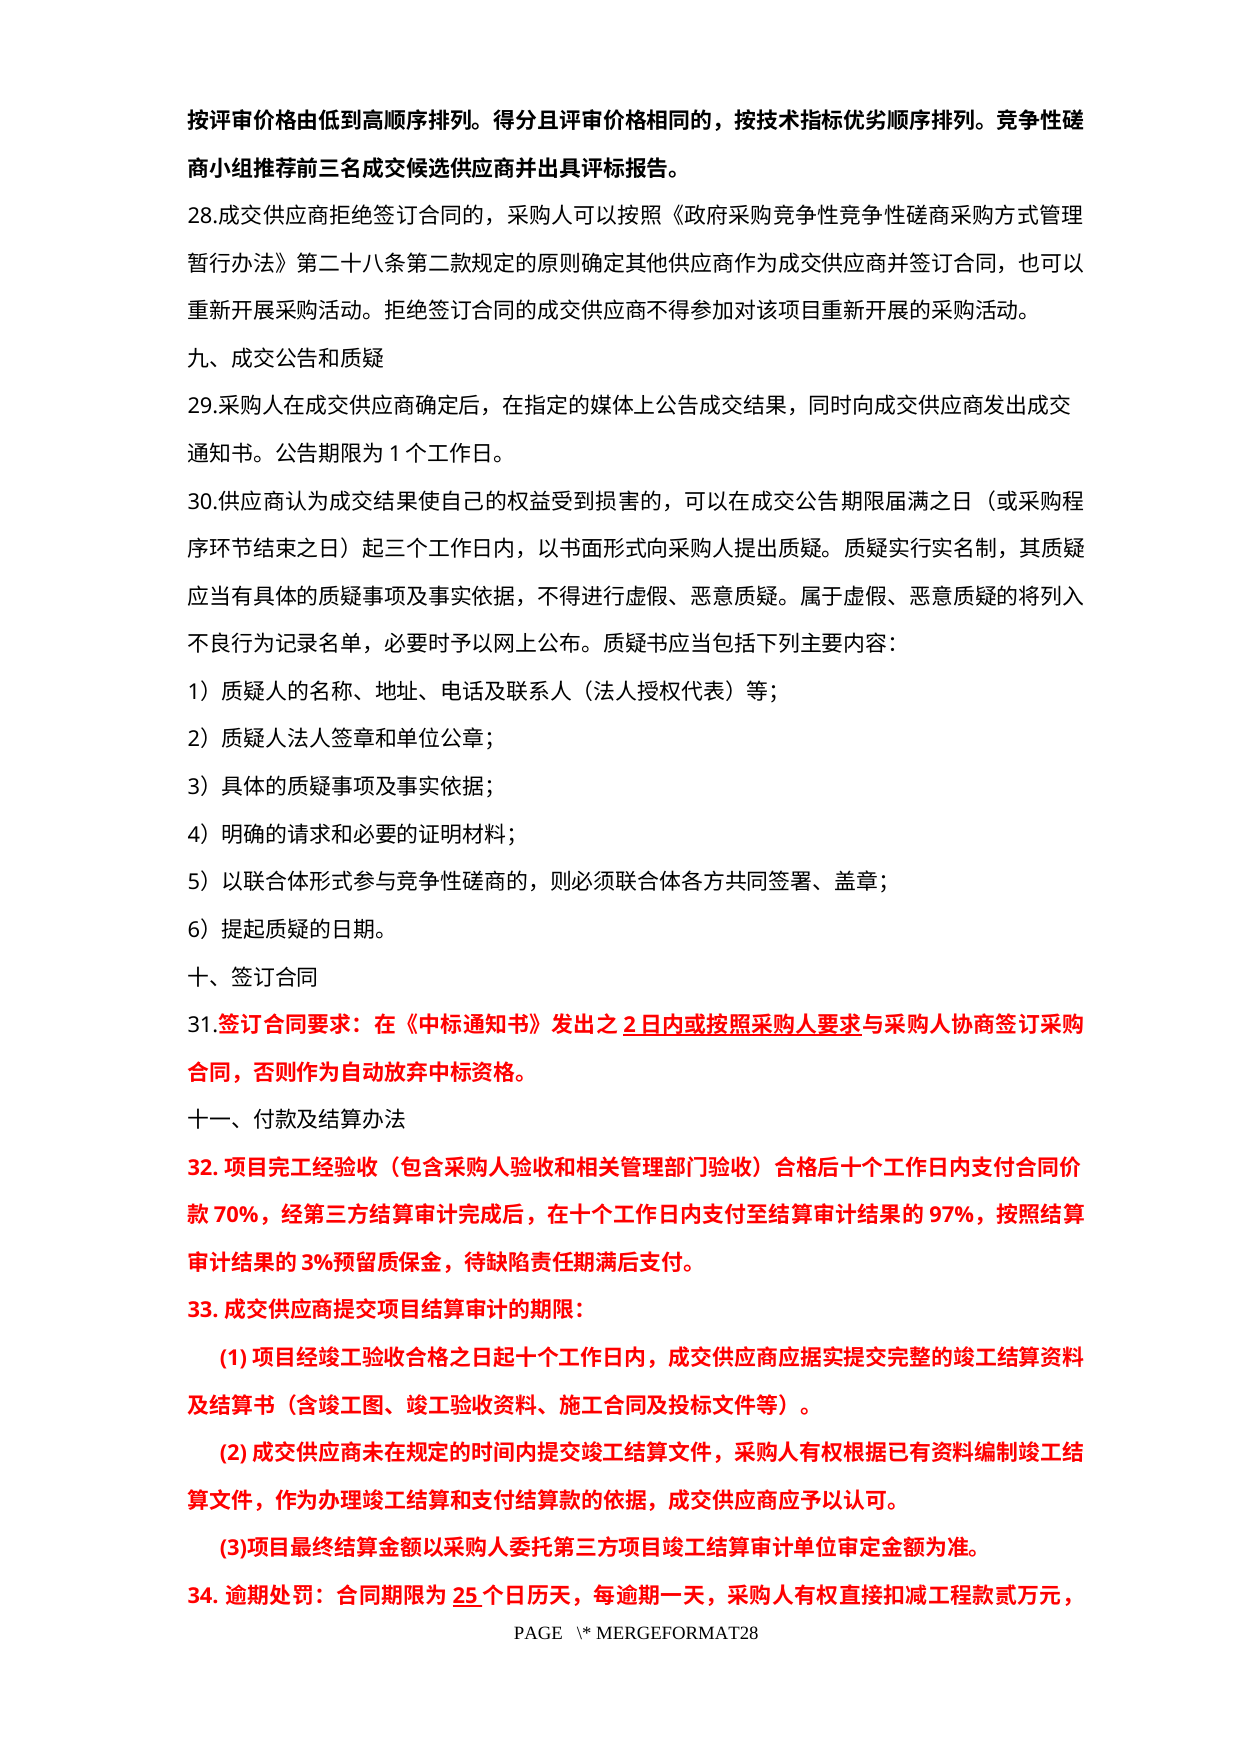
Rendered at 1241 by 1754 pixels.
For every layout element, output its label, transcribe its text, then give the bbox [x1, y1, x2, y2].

text 3）具体的质疑事项及事实依据； [187, 769, 1085, 801]
text (3)项目最终结算金额以采购人委托第三方项目竣工结算审计单位审定金额为准。 [187, 1530, 1085, 1562]
text 31.签订合同要求：在《中标通知书》发出之2日内或按照采购人要求与采购人协商签订采购合同，否则作为自动放弃中标资格。 [187, 1007, 1085, 1086]
text 30.供应商认为成交结果使自己的权益受到损害的，可以在成交公告期限届满之日（或采购程序环节结束之日）起三个工作日内，以书面形式向采购人提出质疑。质疑实行实名制，其质疑应当有具体的质疑事项及事实依据，不得进行虚假、恶意质疑。属于虚假、恶意质疑的将列入不良行为记录名单，必要时予以网上公布。质疑书应当包括下列主要内容： [187, 484, 1085, 658]
text 33. 成交供应商提交项目结算审计的期限： [187, 1292, 1085, 1324]
text 4）明确的请求和必要的证明材料； [187, 817, 1085, 848]
text 十一、付款及结算办法 [187, 1102, 1085, 1134]
text (2) 成交供应商未在规定的时间内提交竣工结算文件，采购人有权根据已有资料编制竣工结算文件，作为办理竣工结算和支付结算款的依据，成交供应商应予以认可。 [187, 1435, 1085, 1514]
text (1) 项目经竣工验收合格之日起十个工作日内，成交供应商应据实提交完整的竣工结算资料及结算书（含竣工图、竣工验收资料、施工合同及投标文件等）。 [187, 1340, 1085, 1419]
text 1）质疑人的名称、地址、电话及联系人（法人授权代表）等； [187, 674, 1085, 706]
text 十、签订合同 [187, 959, 1085, 991]
text 5）以联合体形式参与竞争性磋商的，则必须联合体各方共同签署、盖章； [187, 864, 1085, 896]
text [187, 103, 1085, 183]
text 九、成交公告和质疑 [187, 341, 1085, 373]
text 6）提起质疑的日期。 [187, 912, 1085, 944]
text 32. 项目完工经验收（包含采购人验收和相关管理部门验收）合格后十个工作日内支付合同价款70%，经第三方结算审计完成后，在十个工作日内支付至结算审计结果的97%，按照结算审计结果的3%预留质保金，待缺陷责任期满后支付。 [187, 1149, 1085, 1277]
text 28.成交供应商拒绝签订合同的，采购人可以按照《政府采购竞争性竞争性磋商采购方式管理暂行办法》第二十八条第二款规定的原则确定其他供应商作为成交供应商并签订合同，也可以重新开展采购活动。拒绝签订合同的成交供应商不得参加对该项目重新开展的采购活动。 [187, 198, 1085, 325]
text 2）质疑人法人签章和单位公章； [187, 721, 1085, 753]
text 29.采购人在成交供应商确定后，在指定的媒体上公告成交结果，同时向成交供应商发出成交通知书。公告期限为1个工作日。 [187, 388, 1085, 468]
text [187, 1578, 1085, 1609]
